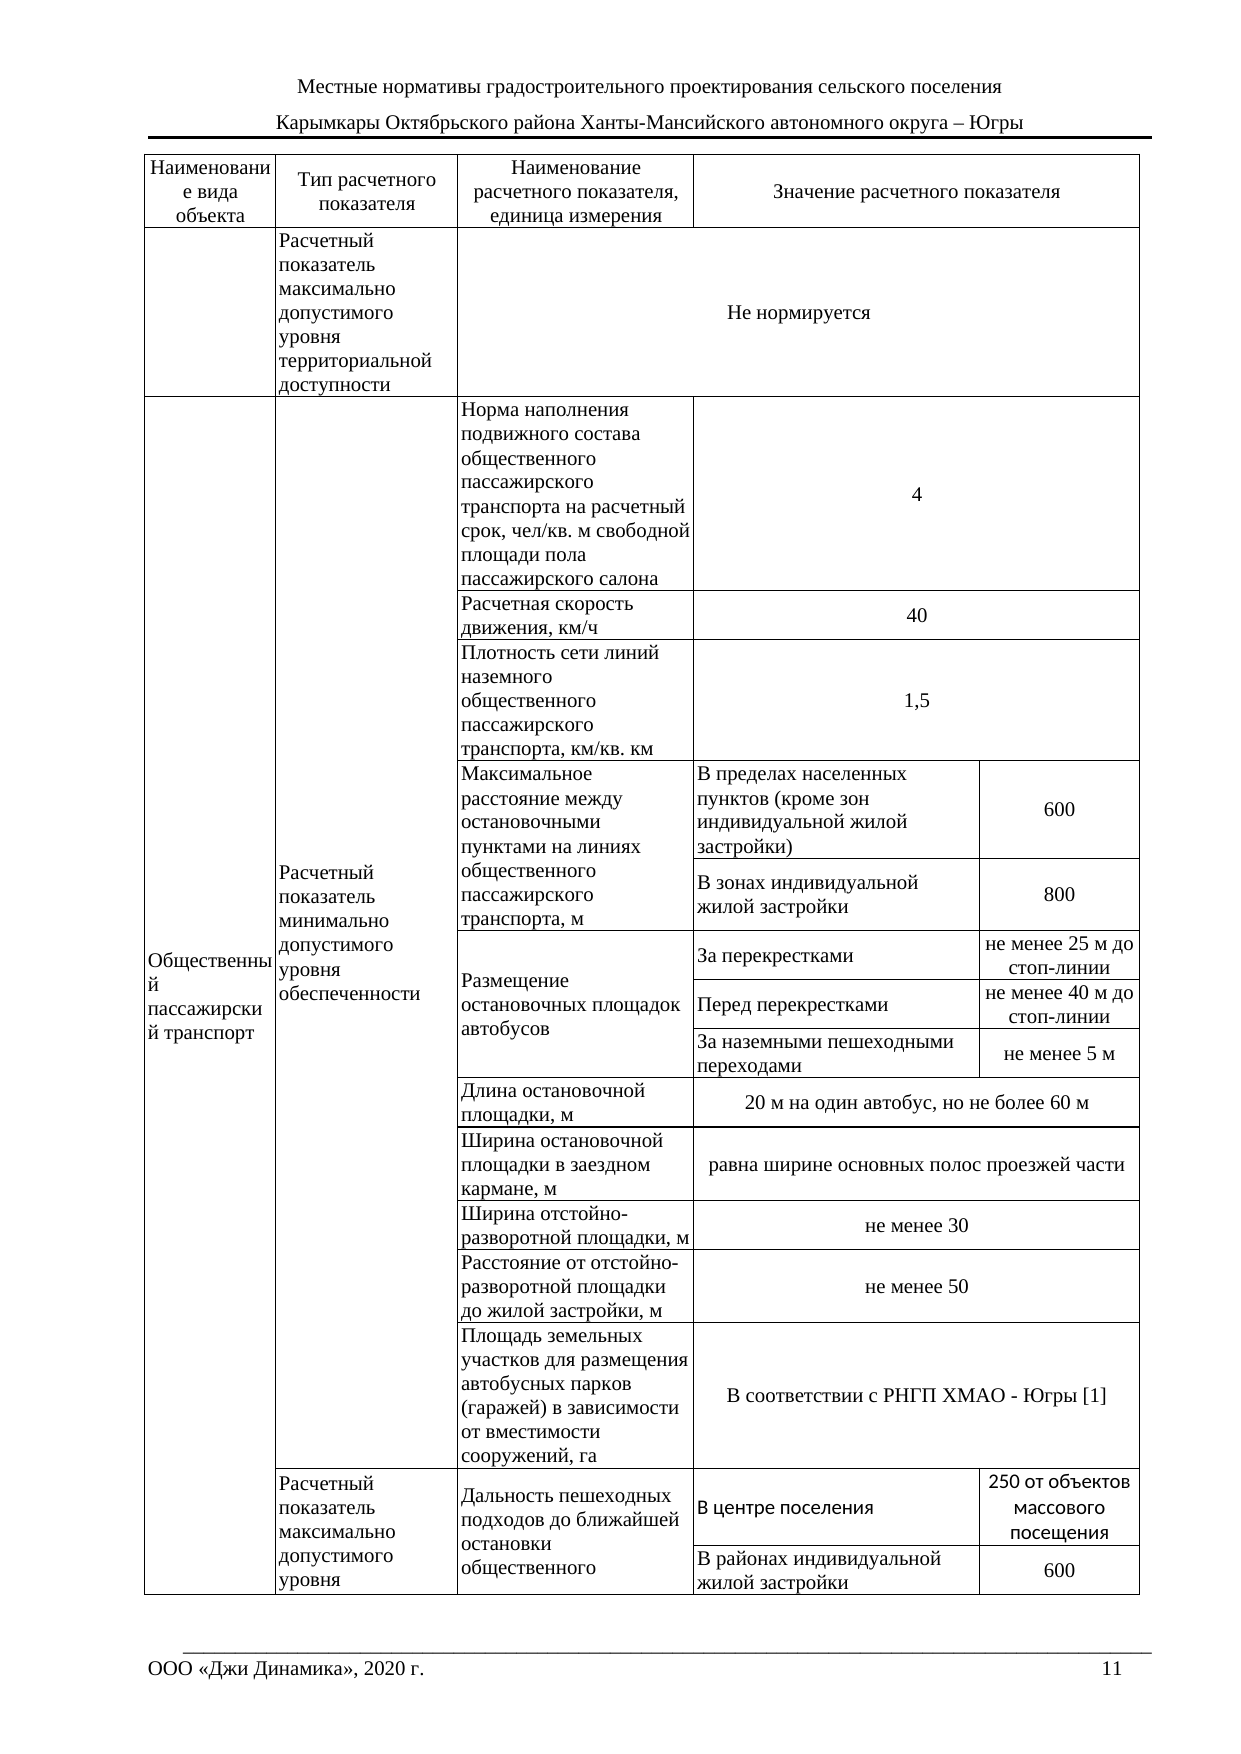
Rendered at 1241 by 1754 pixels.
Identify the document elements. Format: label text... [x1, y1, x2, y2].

table_cell Длина остановочной площадки, м [458, 1078, 693, 1126]
table_cell В пределах населенных пунктов (кроме зон индивидуальной жилой застройки) [694, 761, 979, 858]
table_cell Расчетный показатель максимально допустимого уровня территориальной доступности [276, 228, 457, 396]
table_cell равна ширине основных полос проезжей части [694, 1128, 1139, 1200]
table_cell За перекрестками [694, 931, 979, 979]
table_cell Норма наполнения подвижного состава общественного пассажирского транспорта на расчетный срок, чел/кв. м свободной площади пола пассажирского салона [458, 397, 693, 590]
table_cell Максимальное расстояние между остановочными пунктами на линиях общественного пассажирского транспорта, м [458, 761, 693, 930]
table_cell Ширина отстойно-разворотной площадки, м [458, 1201, 693, 1249]
table_cell 40 [694, 591, 1139, 639]
table_cell Расчетный показатель минимально допустимого уровня обеспеченности [276, 397, 457, 1467]
table_cell 600 [980, 761, 1139, 858]
table_cell Размещение остановочных площадок автобусов [458, 931, 693, 1077]
table_cell не менее 50 [694, 1250, 1139, 1322]
table_cell Расчетный показатель максимально допустимого уровня территориальной доступности [276, 1469, 457, 1594]
table_cell 800 [980, 859, 1139, 930]
table_header Наименование расчетного показателя, единица измерения [458, 155, 693, 227]
table_cell Площадь земельных участков для размещения автобусных парков (гаражей) в зависимости от вместимости сооружений, га [458, 1323, 693, 1467]
table_cell В соответствии с РНГП ХМАО - Югры [1] [694, 1323, 1139, 1467]
table_cell Расстояние от отстойно-разворотной площадки до жилой застройки, м [458, 1250, 693, 1322]
table_cell Перед перекрестками [694, 980, 979, 1028]
table_cell Общественный пассажирский транспорт [145, 397, 275, 1594]
table_cell 4 [694, 397, 1139, 590]
table_cell не менее 5 м [980, 1029, 1139, 1077]
table_cell не менее 40 м до стоп-линии [980, 980, 1139, 1028]
table_cell 1,5 [694, 640, 1139, 760]
table_cell 20 м на один автобус, но не более 60 м [694, 1078, 1139, 1126]
table_cell 600 [980, 1546, 1139, 1594]
table_cell За наземными пешеходными переходами [694, 1029, 979, 1077]
table_cell Дальность пешеходных подходов до ближайшей остановки общественного пассажирского транспорта, м [458, 1469, 693, 1594]
table_cell Не нормируется [458, 228, 1139, 396]
table_cell В районах индивидуальной жилой застройки [694, 1546, 979, 1594]
table_cell В зонах индивидуальной жилой застройки [694, 859, 979, 930]
table_header Наименование вида объекта [145, 155, 275, 227]
table_cell Расчетная скорость движения, км/ч [458, 591, 693, 639]
table_cell Плотность сети линий наземного общественного пассажирского транспорта, км/кв. км [458, 640, 693, 760]
table_header Значение расчетного показателя [694, 155, 1139, 227]
table_cell В центре поселения [694, 1469, 979, 1545]
table_cell 250 от объектов массового посещения [980, 1469, 1139, 1545]
table_cell не менее 25 м до стоп-линии [980, 931, 1139, 979]
table_cell Ширина остановочной площадки в заездном кармане, м [458, 1128, 693, 1200]
table_cell не менее 30 [694, 1201, 1139, 1249]
table_header Тип расчетного показателя [276, 155, 457, 227]
